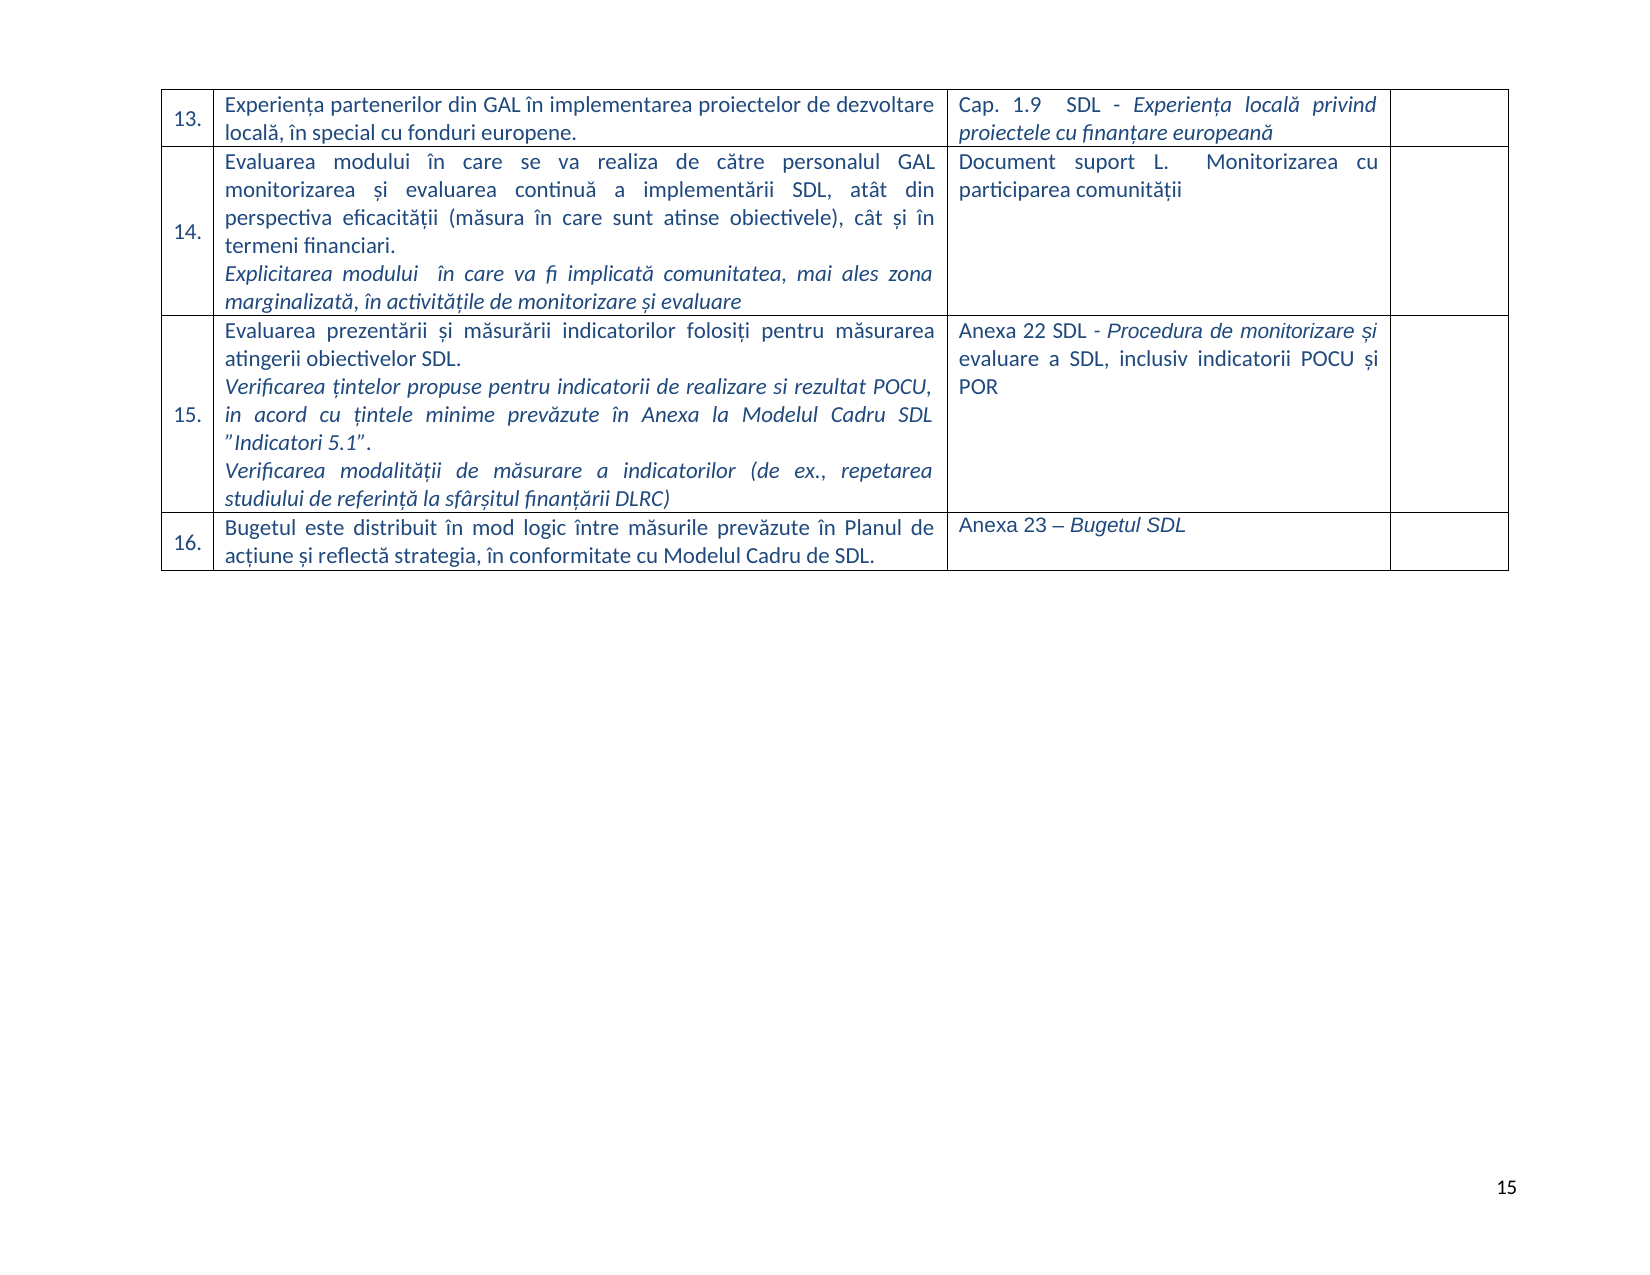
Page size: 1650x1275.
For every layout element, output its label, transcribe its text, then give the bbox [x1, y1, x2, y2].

table_cell Document suport L. Monitorizarea cu participarea comunității [948, 147, 1390, 315]
table_cell Cap. 1.9 SDL - Experiența locală privind proiectele cu finanțare europeană [948, 90, 1390, 146]
table_cell [1391, 513, 1508, 570]
table_cell Evaluarea prezentării și măsurării indicatorilor folosiți pentru măsurarea atingerii obiectivelor SDL. Verificarea țintelor propuse pentru indicatorii de realizare si rezultat POCU, in acord cu țintele minime prevăzute în Anexa la Modelul Cadru SDL ”Indicatori 5.1”. Verificarea modalității de măsurare a indicatorilor (de ex., repetarea studiului de referință la sfârșitul finanțării DLRC) [214, 316, 947, 512]
table_cell Evaluarea modului în care se va realiza de către personalul GAL monitorizarea și evaluarea continuă a implementării SDL, atât din perspectiva eficacității (măsura în care sunt atinse obiectivele), cât și în termeni financiari. Explicitarea modului în care va fi implicată comunitatea, mai ales zona marginalizată, în activitățile de monitorizare și evaluare [214, 147, 947, 315]
table_cell [1391, 316, 1508, 512]
table_cell 16. [162, 513, 213, 570]
table_cell Anexa 23 – Bugetul SDL [948, 513, 1390, 570]
table_cell Anexa 22 SDL - Procedura de monitorizare și evaluare a SDL, inclusiv indicatorii POCU și POR [948, 316, 1390, 512]
table_cell [1391, 90, 1508, 146]
table_cell 13. [162, 90, 213, 146]
table_cell Experiența partenerilor din GAL în implementarea proiectelor de dezvoltare locală, în special cu fonduri europene. [214, 90, 947, 146]
table_cell 14. [162, 147, 213, 315]
table_cell [1391, 147, 1508, 315]
table_cell 15. [162, 316, 213, 512]
table_cell Bugetul este distribuit în mod logic între măsurile prevăzute în Planul de acțiune și reflectă strategia, în conformitate cu Modelul Cadru de SDL. [214, 513, 947, 570]
